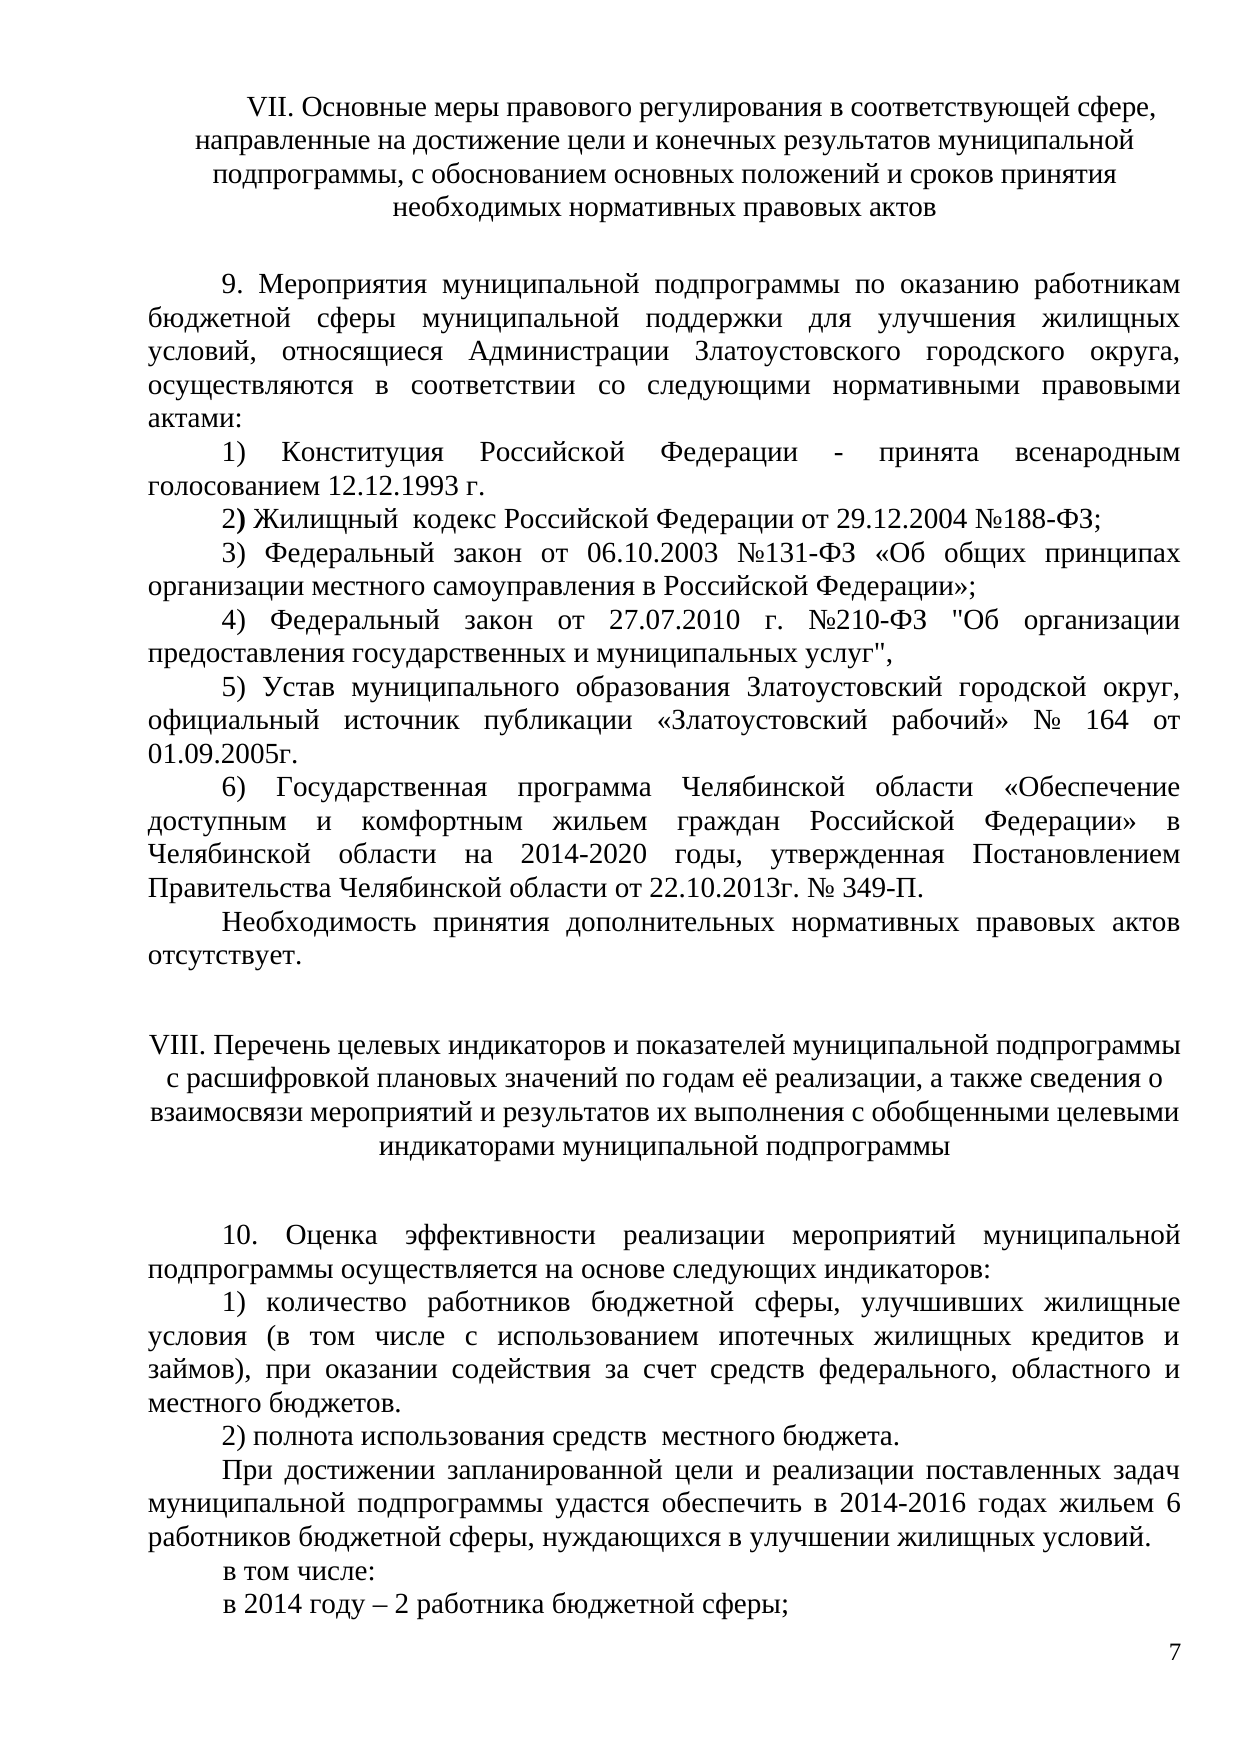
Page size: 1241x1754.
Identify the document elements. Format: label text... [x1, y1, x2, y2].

text VIII. Перечень целевых индикаторов и показателей муниципальной подпрограммы с расшифровкой плановых значений по годам её реализации, а также сведения о взаимосвязи мероприятий и результатов их выполнения с обобщенными целевыми индикаторами муниципальной подпрограммы [148, 1027, 1181, 1161]
text 4) Федеральный закон от 27.07.2010 г. №210-ФЗ "Об организации предоставления государственных и муниципальных услуг", [148, 602, 1181, 669]
text VII. Основные меры правового регулирования в соответствующей сфере, направленные на достижение цели и конечных результатов муниципальной подпрограммы, с обоснованием основных положений и сроков принятия необходимых нормативных правовых актов [148, 89, 1181, 223]
text 1) Конституция Российской Федерации - принята всенародным голосованием 12.12.1993 г. [148, 434, 1181, 501]
text 5) Устав муниципального образования Златоустовский городской округ, официальный источник публикации «Златоустовский рабочий» № 164 от 01.09.2005г. [148, 669, 1181, 769]
text 6) Государственная программа Челябинской области «Обеспечение доступным и комфортным жильем граждан Российской Федерации» в Челябинской области на 2014-2020 годы, утвержденная Постановлением Правительства Челябинской области от 22.10.2013г. № 349-П. [148, 769, 1181, 904]
text Необходимость принятия дополнительных нормативных правовых актов отсутствует. [148, 904, 1181, 971]
text При достижении запланированной цели и реализации поставленных задач муниципальной подпрограммы удастся обеспечить в 2014-2016 годах жильем 6 работников бюджетной сферы, нуждающихся в улучшении жилищных условий. [148, 1452, 1181, 1553]
text 2) полнота использования средств местного бюджета. [148, 1418, 1181, 1452]
text в 2014 году – 2 работника бюджетной сферы; [148, 1586, 1181, 1620]
text 1) количество работников бюджетной сферы, улучшивших жилищные условия (в том числе с использованием ипотечных жилищных кредитов и займов), при оказании содействия за счет средств федерального, областного и местного бюджетов. [148, 1284, 1181, 1418]
text 10. Оценка эффективности реализации мероприятий муниципальной подпрограммы осуществляется на основе следующих индикаторов: [148, 1217, 1181, 1284]
text 3) Федеральный закон от 06.10.2003 №131-ФЗ «Об общих принципах организации местного самоуправления в Российской Федерации»; [148, 535, 1181, 602]
text 9. Мероприятия муниципальной подпрограммы по оказанию работникам бюджетной сферы муниципальной поддержки для улучшения жилищных условий, относящиеся Администрации Златоустовского городского округа, осуществляются в соответствии со следующими нормативными правовыми актами: [148, 266, 1181, 434]
text в том числе: [148, 1553, 1181, 1586]
text 2) Жилищный кодекс Российской Федерации от 29.12.2004 №188-ФЗ; [148, 501, 1181, 535]
